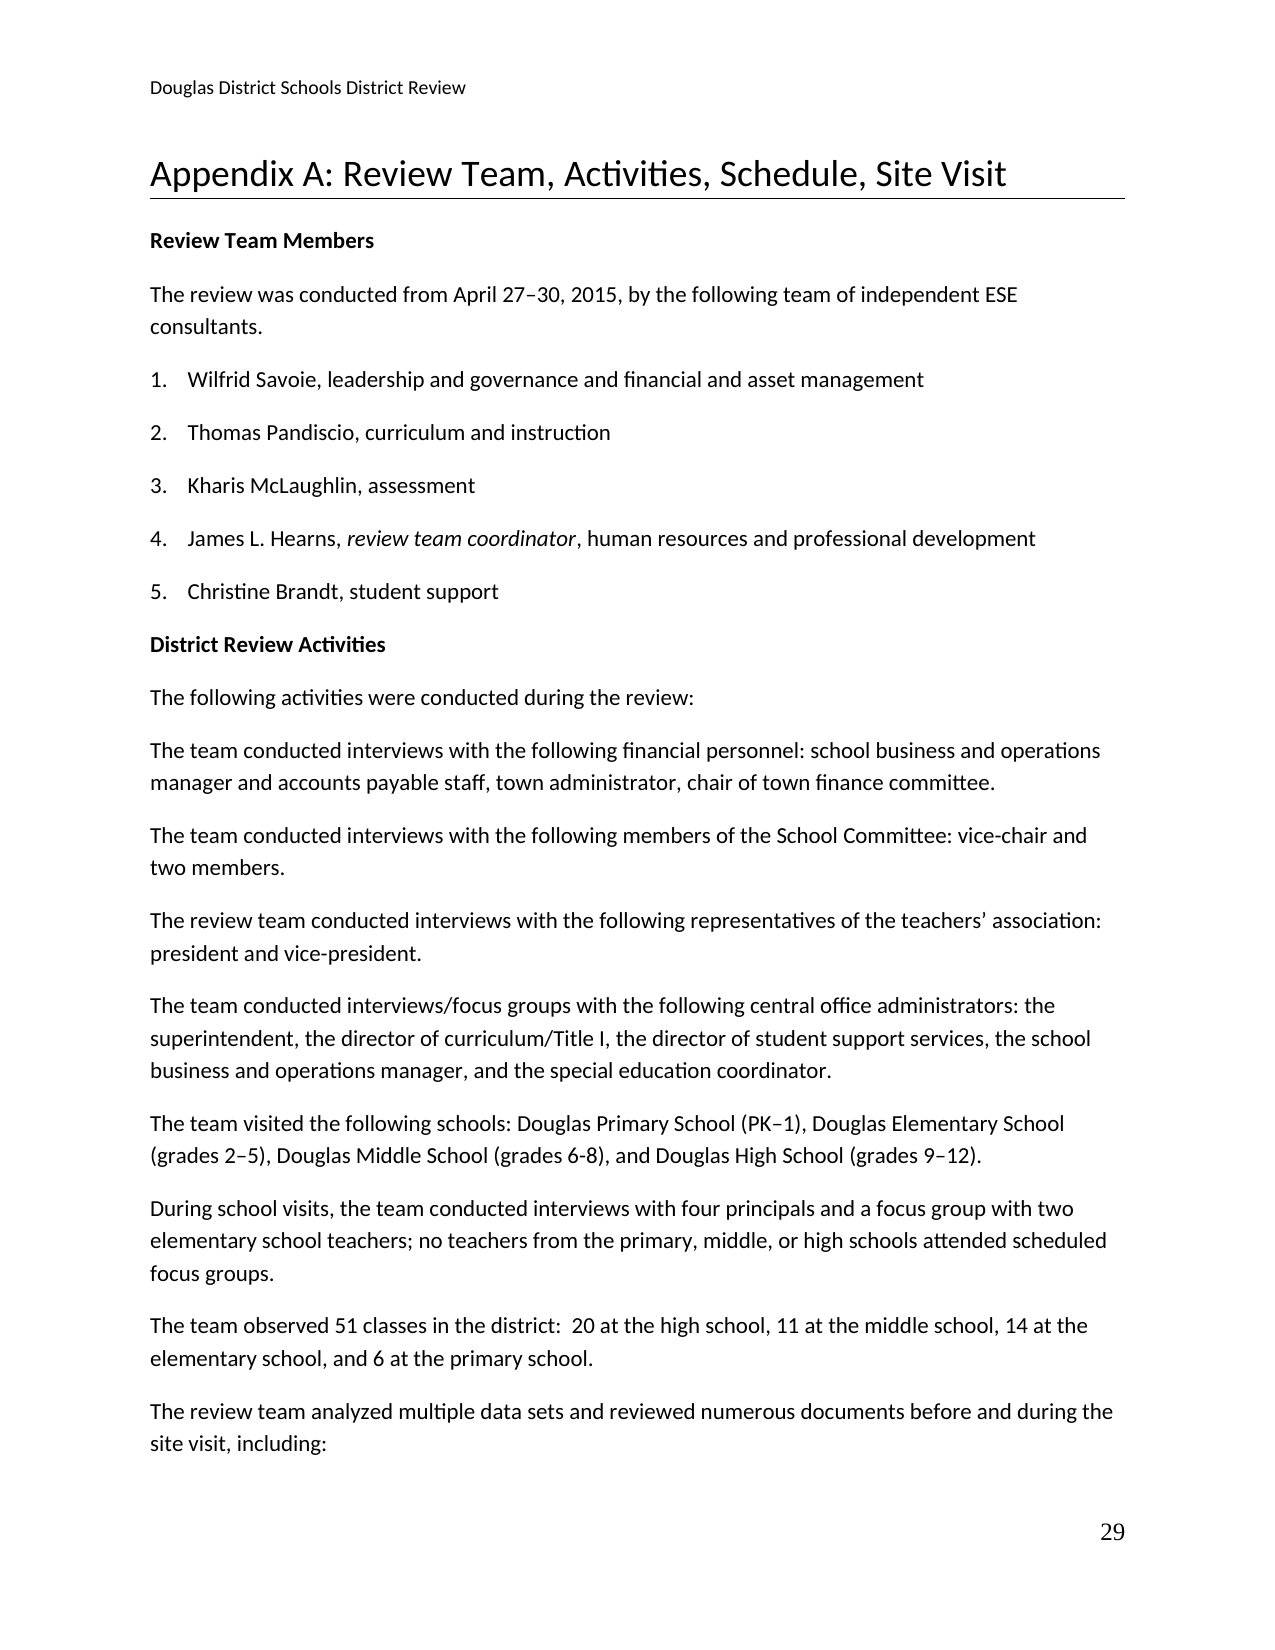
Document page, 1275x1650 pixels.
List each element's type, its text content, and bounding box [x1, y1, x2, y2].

list Thomas Pandiscio, curriculum and instruction [150, 418, 1125, 446]
list Christine Brandt, student support [150, 577, 1125, 605]
list James L. Hearns, review team coordinator, human resources and professional development [150, 524, 1125, 552]
text The following activities were conducted during the review: [150, 683, 1125, 711]
list Kharis McLaughlin, assessment [150, 471, 1125, 499]
text The review team conducted interviews with the following representatives of the teachers’ association: president and vice-president. [150, 906, 1125, 967]
text The review was conducted from April 27–30, 2015, by the following team of independent ESE consultants. [150, 280, 1125, 340]
text Review Team Members [150, 227, 1125, 255]
text During school visits, the team conducted interviews with four principals and a focus group with two elementary school teachers; no teachers from the primary, middle, or high schools attended scheduled focus groups. [150, 1194, 1125, 1287]
text The team conducted interviews with the following members of the School Committee: vice-chair and two members. [150, 821, 1125, 881]
text Appendix A: Review Team, Activities, Schedule, Site Visit [150, 150, 1125, 198]
text The team observed 51 classes in the district: 20 at the high school, 11 at the middle school, 14 at the elementary school, and 6 at the primary school. [150, 1312, 1125, 1372]
list Wilfrid Savoie, leadership and governance and financial and asset management [150, 365, 1125, 393]
text District Review Activities [150, 630, 1125, 658]
text The team conducted interviews with the following financial personnel: school business and operations manager and accounts payable staff, town administrator, chair of town finance committee. [150, 736, 1125, 796]
text The review team analyzed multiple data sets and reviewed numerous documents before and during the site visit, including: [150, 1397, 1125, 1457]
text The team visited the following schools: Douglas Primary School (PK–1), Douglas Elementary School (grades 2–5), Douglas Middle School (grades 6-8), and Douglas High School (grades 9–12). [150, 1109, 1125, 1169]
text The team conducted interviews/focus groups with the following central office administrators: the superintendent, the director of curriculum/Title I, the director of student support services, the school business and operations manager, and the special education coordinator. [150, 992, 1125, 1084]
